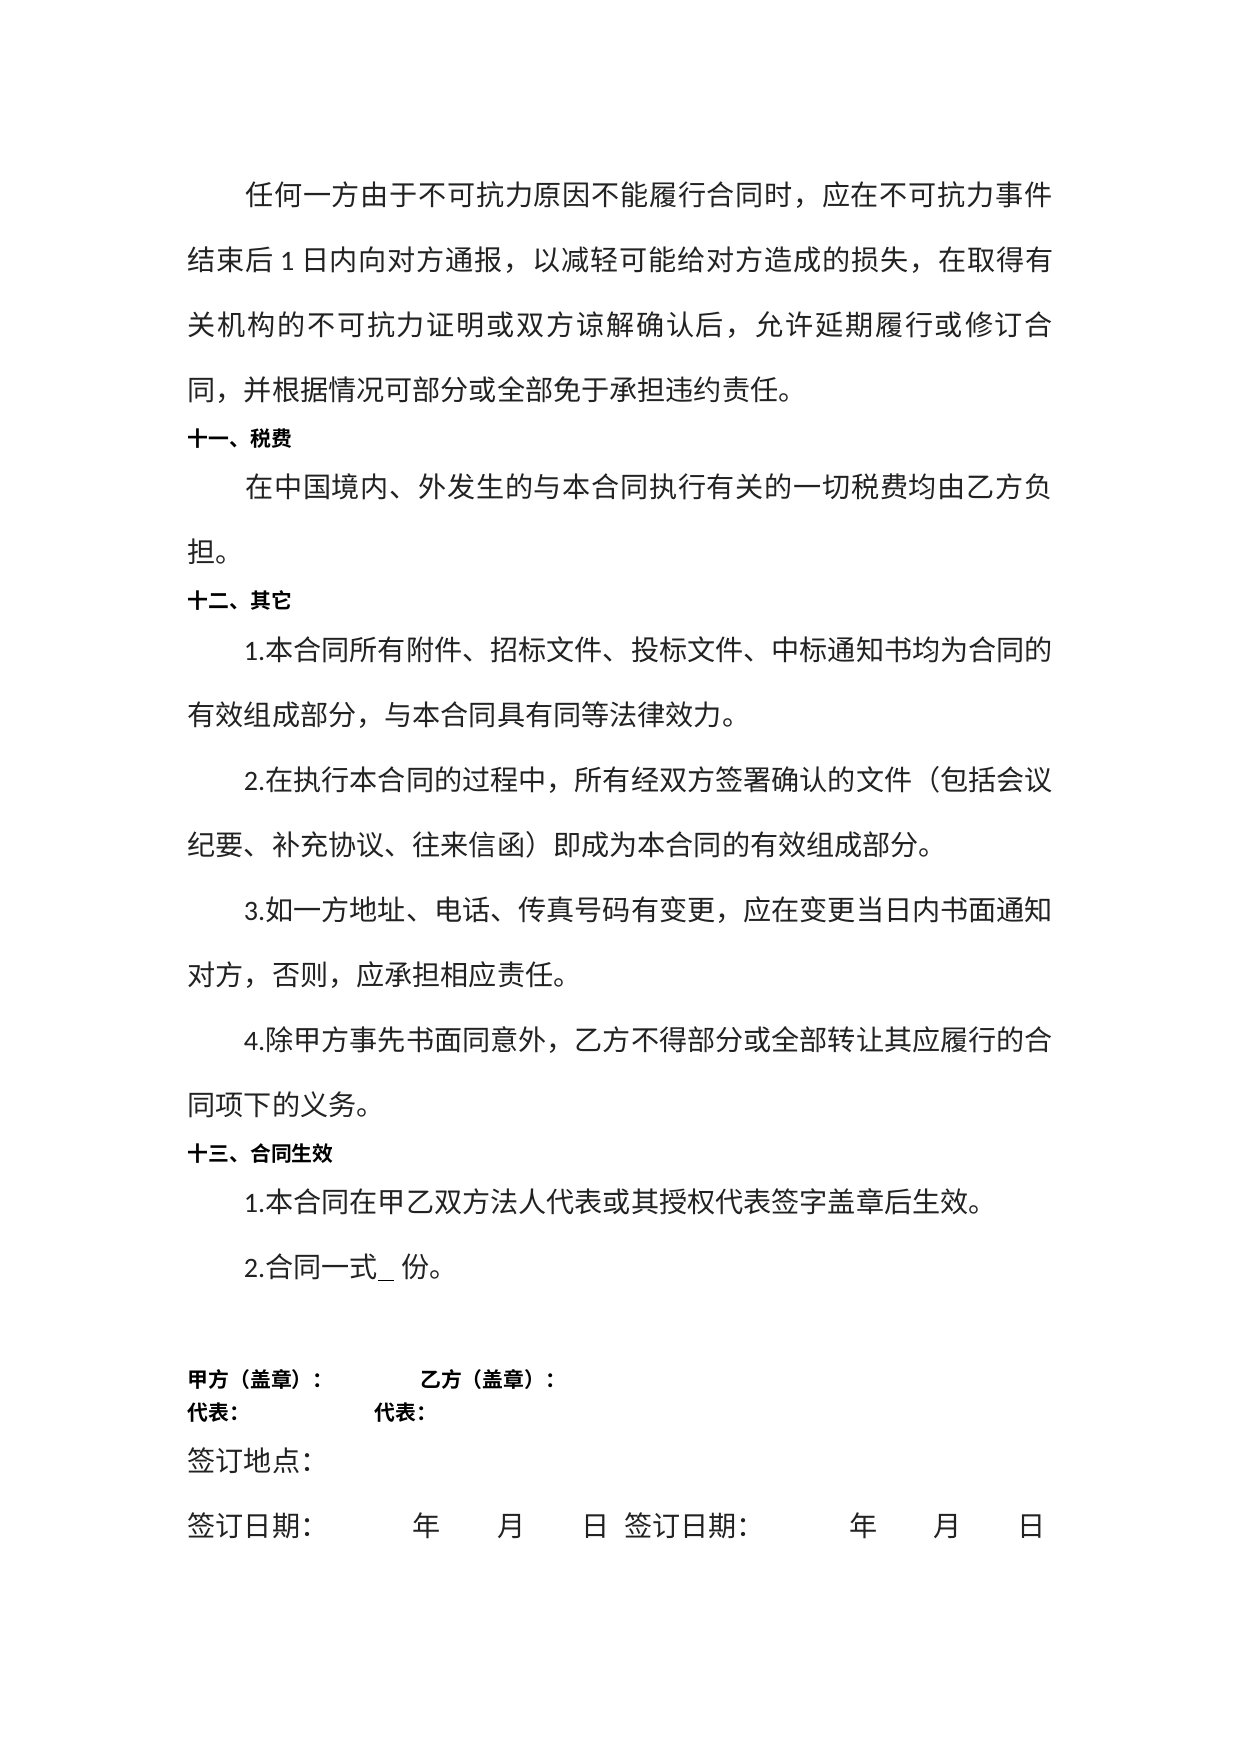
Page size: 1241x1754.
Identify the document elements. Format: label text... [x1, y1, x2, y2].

text 十三、合同生效 [187, 1137, 1053, 1169]
text 3.如一方地址、电话、传真号码有变更，应在变更当日内书面通知对方，否则，应承担相应责任。 [187, 877, 1053, 1007]
text 十二、其它 [187, 584, 1053, 617]
text 甲方（盖章）： 乙方（盖章）： [187, 1363, 1053, 1396]
text 在中国境内、外发生的与本合同执行有关的一切税费均由乙方负担。 [187, 454, 1053, 584]
text 4.除甲方事先书面同意外，乙方不得部分或全部转让其应履行的合同项下的义务。 [187, 1007, 1053, 1137]
text 十一、税费 [187, 422, 1053, 454]
text 任何一方由于不可抗力原因不能履行合同时，应在不可抗力事件结束后1日内向对方通报，以减轻可能给对方造成的损失，在取得有关机构的不可抗力证明或双方谅解确认后，允许延期履行或修订合同，并根据情况可部分或全部免于承担违约责任。 [187, 162, 1053, 422]
text 代表： 代表： [187, 1396, 1053, 1428]
text 2.在执行本合同的过程中，所有经双方签署确认的文件（包括会议纪要、补充协议、往来信函）即成为本合同的有效组成部分。 [187, 747, 1053, 877]
text 1.本合同在甲乙双方法人代表或其授权代表签字盖章后生效。 [187, 1169, 1053, 1234]
text 签订地点： [187, 1428, 1053, 1493]
text 签订日期： 年 月 日 签订日期： 年 月 日 [187, 1493, 1053, 1558]
text 1.本合同所有附件、招标文件、投标文件、中标通知书均为合同的有效组成部分，与本合同具有同等法律效力。 [187, 617, 1053, 747]
text 2.合同一式 份。 [187, 1234, 1053, 1299]
